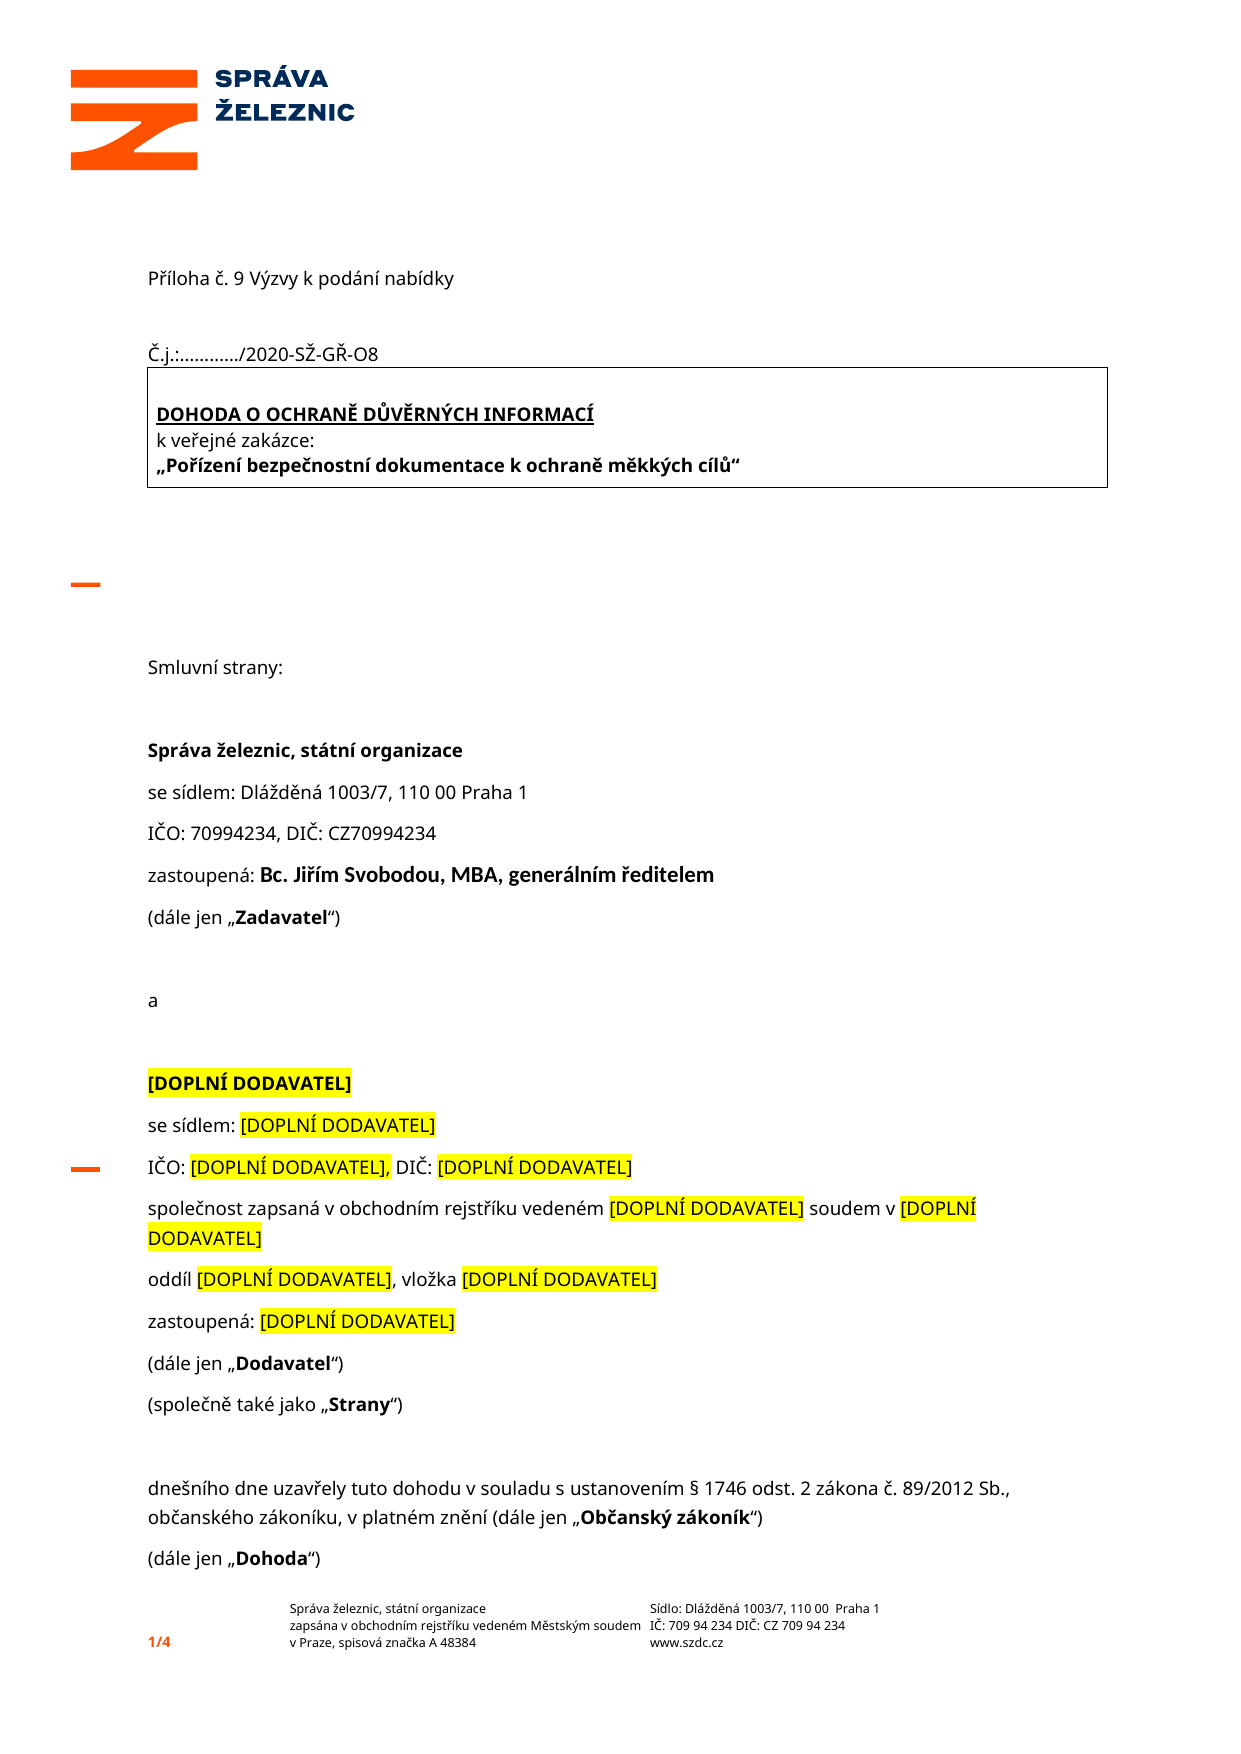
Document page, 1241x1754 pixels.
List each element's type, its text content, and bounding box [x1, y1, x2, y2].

text se sídlem: [DOPLNÍ DODAVATEL] [148, 1109, 1092, 1138]
text (dále jen „Dodavatel“) [148, 1347, 1092, 1376]
text IČO: 70994234, DIČ: CZ70994234 [148, 817, 1092, 847]
text [DOPLNÍ DODAVATEL] [148, 1067, 1092, 1097]
text (dále jen „Dohoda“) [148, 1542, 1092, 1572]
text (dále jen „Zadavatel“) [148, 901, 1092, 930]
text (společně také jako „Strany“) [148, 1388, 1092, 1417]
text dnešního dne uzavřely tuto dohodu v souladu s ustanovením § 1746 odst. 2 zákona č. 89/2012 Sb., občanského zákoníku, v platném znění (dále jen „Občanský zákoník“) [148, 1472, 1092, 1530]
table_header DOHODA O OCHRANĚ DŮVĚRNÝCH INFORMACÍ k veřejné zakázce: „Pořízení bezpečnostní dokumentace k ochraně měkkých cílů“ [148, 368, 1107, 487]
text společnost zapsaná v obchodním rejstříku vedeném [DOPLNÍ DODAVATEL] soudem v [DOPLNÍ DODAVATEL] [148, 1192, 1092, 1251]
text oddíl [DOPLNÍ DODAVATEL], vložka [DOPLNÍ DODAVATEL] [148, 1263, 1092, 1292]
text Příloha č. 9 Výzvy k podání nabídky [148, 265, 1092, 290]
text a [148, 984, 1092, 1013]
text Správa železnic, státní organizace [148, 734, 1092, 763]
text Č.j.:…………/2020-SŽ-GŘ-O8 [148, 341, 1092, 367]
text IČO: [DOPLNÍ DODAVATEL], DIČ: [DOPLNÍ DODAVATEL] [148, 1151, 1092, 1180]
text se sídlem: Dlážděná 1003/7, 110 00 Praha 1 [148, 776, 1092, 805]
text Smluvní strany: [148, 651, 1092, 680]
text zastoupená: Bc. Jiřím Svobodou, MBA, generálním ředitelem [148, 859, 1092, 888]
text zastoupená: [DOPLNÍ DODAVATEL] [148, 1305, 1092, 1334]
